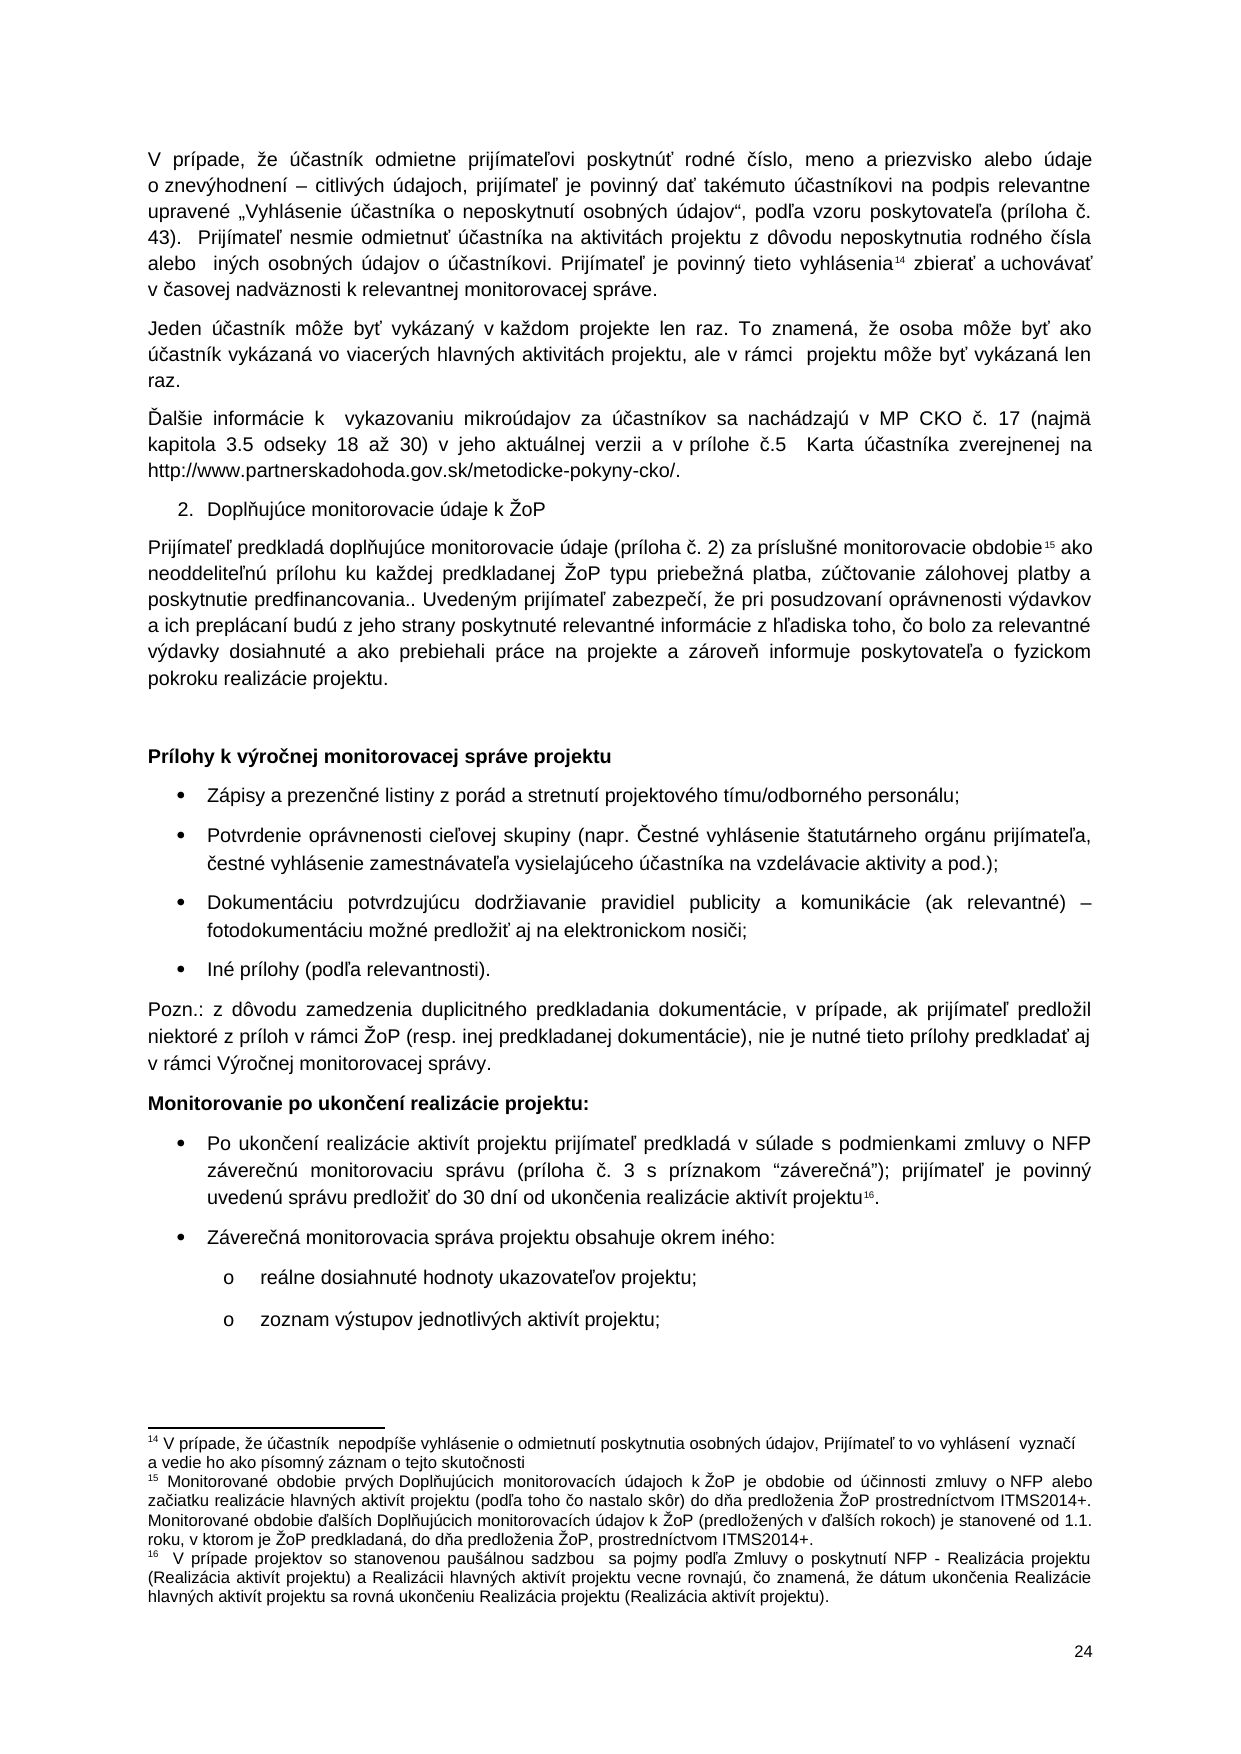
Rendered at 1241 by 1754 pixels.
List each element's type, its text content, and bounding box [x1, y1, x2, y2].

list Doplňujúce monitorovacie údaje k ŽoP [177, 498, 1092, 520]
text Záverečná monitorovacia správa projektu obsahuje okrem iného: [177, 1226, 1092, 1249]
list Prílohy k výročnej monitorovacej správe projektu [148, 745, 1092, 767]
list reálne dosiahnuté hodnoty ukazovateľov projektu; [223, 1266, 1092, 1290]
text Iné prílohy (podľa relevantnosti). [177, 958, 1092, 981]
text Monitorovanie po ukončení realizácie projektu: [148, 1092, 1092, 1115]
text Pozn.: z dôvodu zamedzenia duplicitného predkladania dokumentácie, v prípade, ak prijímateľ predložil niektoré z príloh v rámci ŽoP (resp. inej predkladanej dokumentácie), nie je nutné tieto prílohy predkladať aj v rámci Výročnej monitorovacej správy. [148, 998, 1092, 1075]
text Prijímateľ predkladá doplňujúce monitorovacie údaje (príloha č. 2) za príslušné monitorovacie obdobie ako neoddeliteľnú prílohu ku každej predkladanej ŽoP typu priebežná platba, zúčtovanie zálohovej platby a poskytnutie predfinancovania.. Uvedeným prijímateľ zabezpečí, že pri posudzovaní oprávnenosti výdavkov a ich preplácaní budú z jeho strany poskytnuté relevantné informácie z hľadiska toho, čo bolo za relevantné výdavky dosiahnuté a ako prebiehali práce na projekte a zároveň informuje poskytovateľa o fyzickom pokroku realizácie projektu. [148, 536, 1092, 689]
text Jeden účastník môže byť vykázaný v každom projekte len raz. To znamená, že osoba môže byť ako účastník vykázaná vo viacerých hlavných aktivitách projektu, ale v rámci projektu môže byť vykázaná len raz. [148, 316, 1092, 391]
text Zápisy a prezenčné listiny z porád a stretnutí projektového tímu/odborného personálu; [177, 784, 1092, 807]
text Ďalšie informácie k vykazovaniu mikroúdajov za účastníkov sa nachádzajú v MP CKO č. 17 (najmä kapitola 3.5 odseky 18 až 30) v jeho aktuálnej verzii a v prílohe č.5 Karta účastníka zverejnenej na http://www.partnerskadohoda.gov.sk/metodicke-pokyny-cko/. [148, 407, 1092, 482]
text V prípade, že účastník odmietne prijímateľovi poskytnúť rodné číslo, meno a priezvisko alebo údaje o znevýhodnení – citlivých údajoch, prijímateľ je povinný dať takémuto účastníkovi na podpis relevantne upravené „Vyhlásenie účastníka o neposkytnutí osobných údajov“, podľa vzoru poskytovateľa (príloha č. 43). Prijímateľ nesmie odmietnuť účastníka na aktivitách projektu z dôvodu neposkytnutia rodného čísla alebo iných osobných údajov o účastníkovi. Prijímateľ je povinný tieto vyhlásenia zbierať a uchovávať v časovej nadväznosti k relevantnej monitorovacej správe. [148, 148, 1092, 301]
text Po ukončení realizácie aktivít projektu prijímateľ predkladá v súlade s podmienkami zmluvy o NFP záverečnú monitorovaciu správu (príloha č. 3 s príznakom “záverečná”); prijímateľ je povinný uvedenú správu predložiť do 30 dní od ukončenia realizácie aktivít projektu. [177, 1132, 1092, 1209]
list zoznam výstupov jednotlivých aktivít projektu; [223, 1307, 1092, 1332]
text Potvrdenie oprávnenosti cieľovej skupiny (napr. Čestné vyhlásenie štatutárneho orgánu prijímateľa, čestné vyhlásenie zamestnávateľa vysielajúceho účastníka na vzdelávacie aktivity a pod.); [177, 824, 1092, 874]
text Dokumentáciu potvrdzujúcu dodržiavanie pravidiel publicity a komunikácie (ak relevantné) – fotodokumentáciu možné predložiť aj na elektronickom nosiči; [177, 891, 1092, 941]
